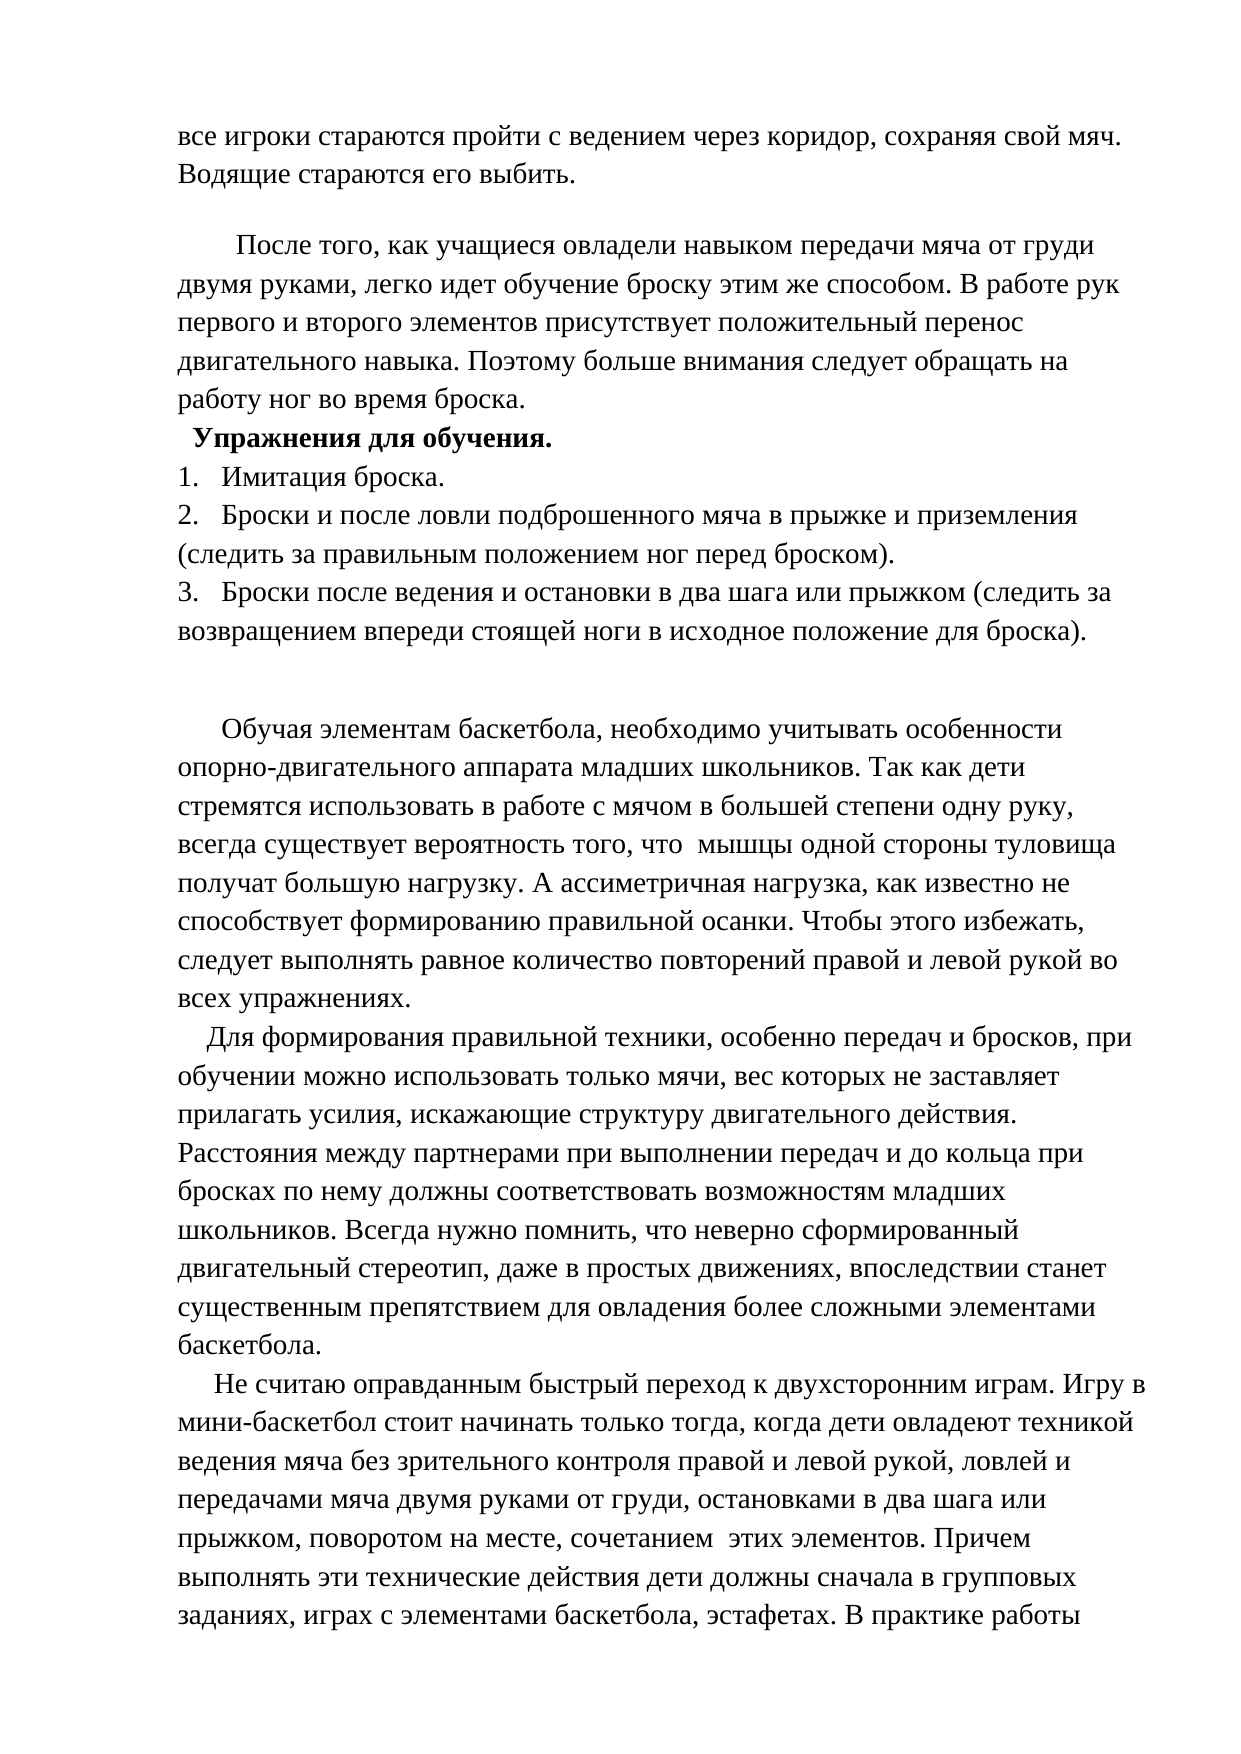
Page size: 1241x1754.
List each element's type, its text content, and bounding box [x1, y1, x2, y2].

text Упражнения для обучения. [177, 420, 1152, 454]
text Для формирования правильной техники, особенно передач и бросков, при обучении можно использовать только мячи, вес которых не заставляет прилагать усилия, искажающие структуру двигательного действия. Расстояния между партнерами при выполнении передач и до кольца при бросках по нему должны соответствовать возможностям младших школьников. Всегда нужно помнить, что неверно сформированный двигательный стереотип, даже в простых движениях, впоследствии станет существенным препятствием для овладения более сложными элементами баскетбола. [177, 1019, 1152, 1361]
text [177, 118, 1152, 190]
text 1. Имитация броска. [177, 459, 1152, 492]
text Обучая элементам баскетбола, необходимо учитывать особенности опорно-двигательного аппарата младших школьников. Так как дети стремятся использовать в работе с мячом в большей степени одну руку, всегда существует вероятность того, что мышцы одной стороны туловища получат большую нагрузку. А ассиметричная нагрузка, как известно не способствует формированию правильной осанки. Чтобы этого избежать, следует выполнять равное количество повторений правой и левой рукой во всех упражнениях. [177, 711, 1152, 1014]
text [177, 1366, 1152, 1631]
text 3. Броски после ведения и остановки в два шага или прыжком (следить за возвращением впереди стоящей ноги в исходное положение для броска). [177, 574, 1152, 646]
text 2. Броски и после ловли подброшенного мяча в прыжке и приземления (следить за правильным положением ног перед броском). [177, 497, 1152, 569]
text После того, как учащиеся овладели навыком передачи мяча от груди двумя руками, легко идет обучение броску этим же способом. В работе рук первого и второго элементов присутствует положительный перенос двигательного навыка. Поэтому больше внимания следует обращать на работу ног во время броска. [177, 227, 1152, 415]
